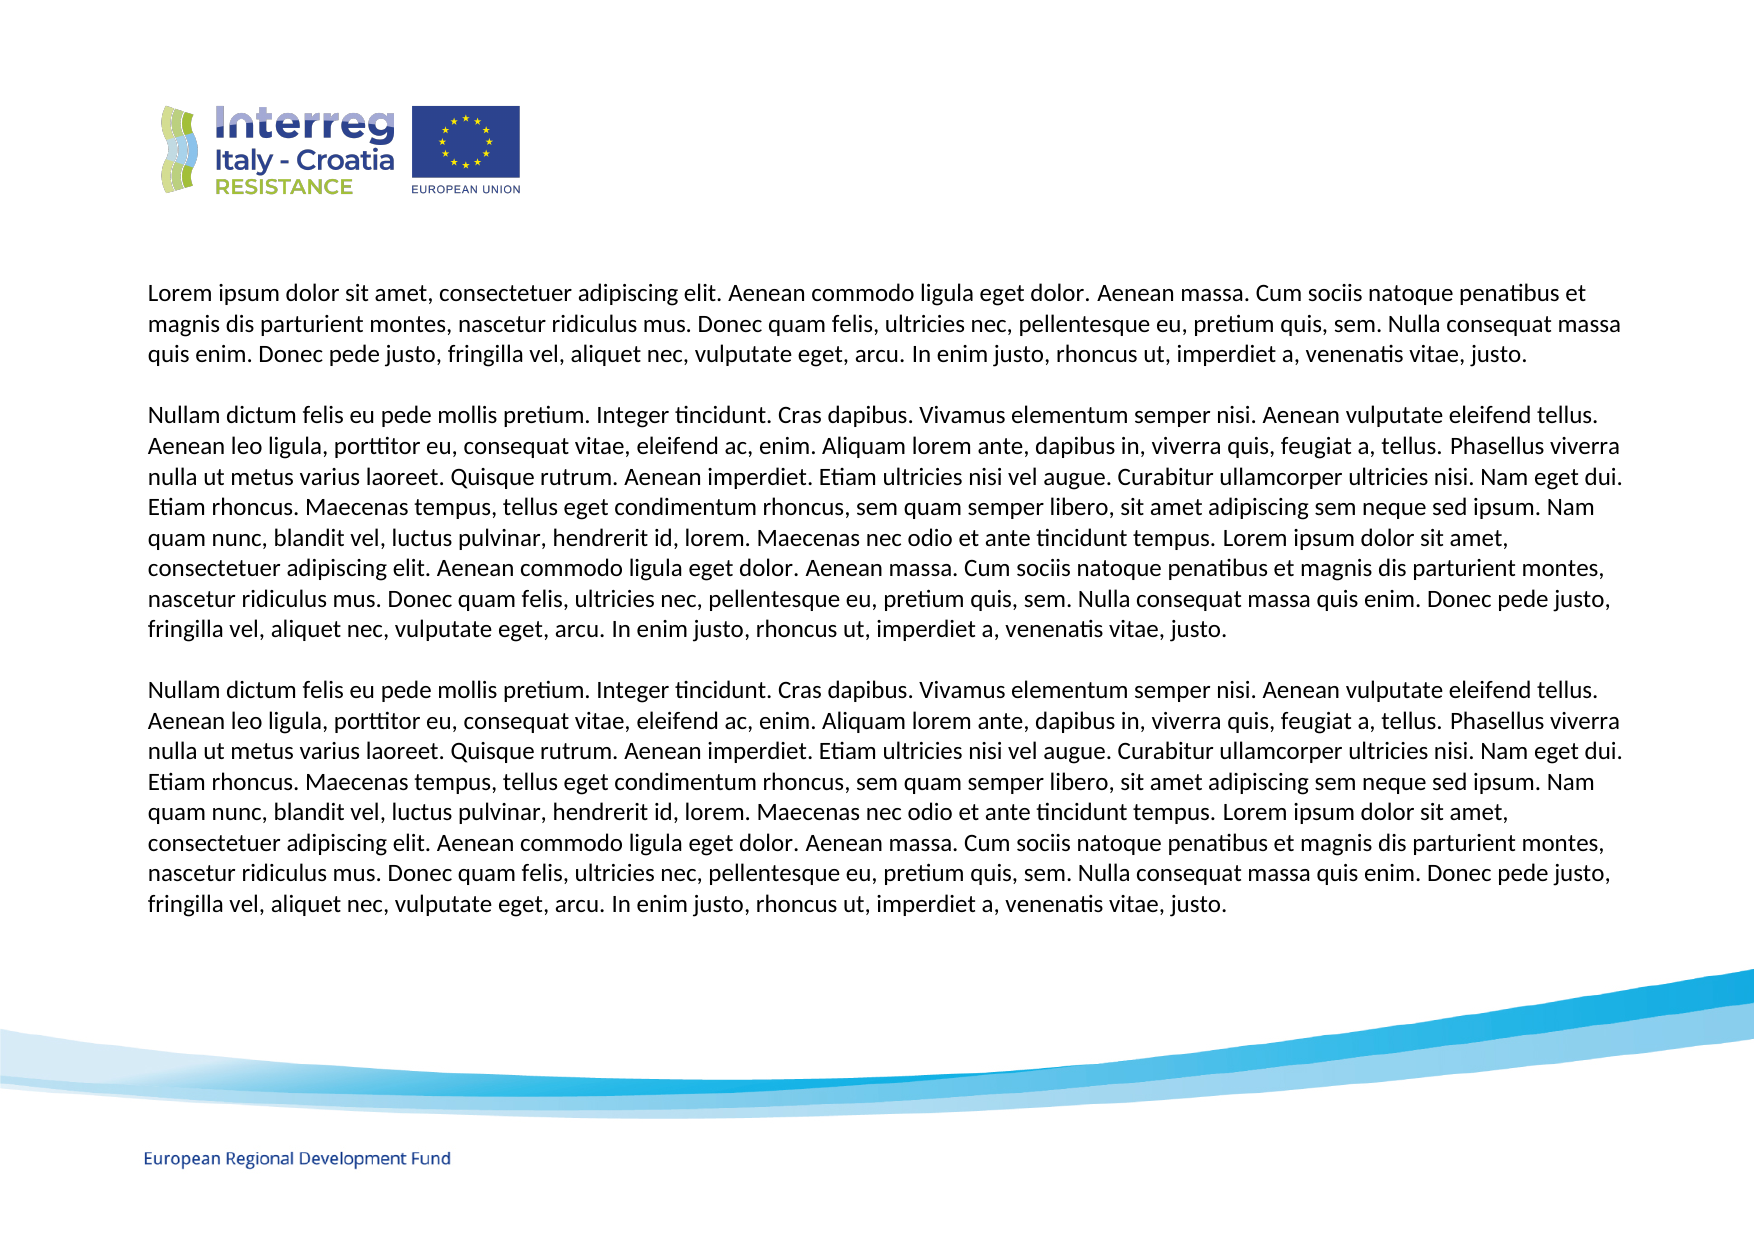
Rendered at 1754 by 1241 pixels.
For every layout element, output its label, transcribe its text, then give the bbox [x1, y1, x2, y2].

picture [147, 88, 534, 217]
picture [0, 956, 1754, 1241]
text Lorem ipsum dolor sit amet, consectetuer adipiscing elit. Aenean commodo ligula eget dolor. Aenean massa. Cum sociis natoque penatibus et magnis dis parturient montes, nascetur ridiculus mus. Donec quam felis, ultricies nec, pellentesque eu, pretium quis, sem. Nulla consequat massa quis enim. Donec pede justo, fringilla vel, aliquet nec, vulputate eget, arcu. In enim justo, rhoncus ut, imperdiet a, venenatis vitae, justo. Nullam dictum felis eu pede mollis pretium. Integer tincidunt. Cras dapibus. Vivamus elementum semper nisi. Aenean vulputate eleifend tellus. Aenean leo ligula, porttitor eu, consequat vitae, eleifend ac, enim. Aliquam lorem ante, dapibus in, viverra quis, feugiat a, tellus. Phasellus viverra nulla ut metus varius laoreet. Quisque rutrum. Aenean imperdiet. Etiam ultricies nisi vel augue. Curabitur ullamcorper ultricies nisi. Nam eget dui. Etiam rhoncus. Maecenas tempus, tellus eget condimentum rhoncus, sem quam semper libero, sit amet adipiscing sem neque sed ipsum. Nam quam nunc, blandit vel, luctus pulvinar, hendrerit id, lorem. Maecenas nec odio et ante tincidunt tempus. Lorem ipsum dolor sit amet, consectetuer adipiscing elit. Aenean commodo ligula eget dolor. Aenean massa. Cum sociis natoque penatibus et magnis dis parturient montes, nascetur ridiculus mus. Donec quam felis, ultricies nec, pellentesque eu, pretium quis, sem. Nulla consequat massa quis enim. Donec pede justo, fringilla vel, aliquet nec, vulputate eget, arcu. In enim justo, rhoncus ut, imperdiet a, venenatis vitae, justo. Nullam dictum felis eu pede mollis pretium. Integer tincidunt. Cras dapibus. Vivamus elementum semper nisi. Aenean vulputate eleifend tellus. Aenean leo ligula, porttitor eu, consequat vitae, eleifend ac, enim. Aliquam lorem ante, dapibus in, viverra quis, feugiat a, tellus. Phasellus viverra nulla ut metus varius laoreet. Quisque rutrum. Aenean imperdiet. Etiam ultricies nisi vel augue. Curabitur ullamcorper ultricies nisi. Nam eget dui. Etiam rhoncus. Maecenas tempus, tellus eget condimentum rhoncus, sem quam semper libero, sit amet adipiscing sem neque sed ipsum. Nam quam nunc, blandit vel, luctus pulvinar, hendrerit id, lorem. Maecenas nec odio et ante tincidunt tempus. Lorem ipsum dolor sit amet, consectetuer adipiscing elit. Aenean commodo ligula eget dolor. Aenean massa. Cum sociis natoque penatibus et magnis dis parturient montes, nascetur ridiculus mus. Donec quam felis, ultricies nec, pellentesque eu, pretium quis, sem. Nulla consequat massa quis enim. Donec pede justo, fringilla vel, aliquet nec, vulputate eget, arcu. In enim justo, rhoncus ut, imperdiet a, venenatis vitae, justo. [148, 278, 1636, 949]
